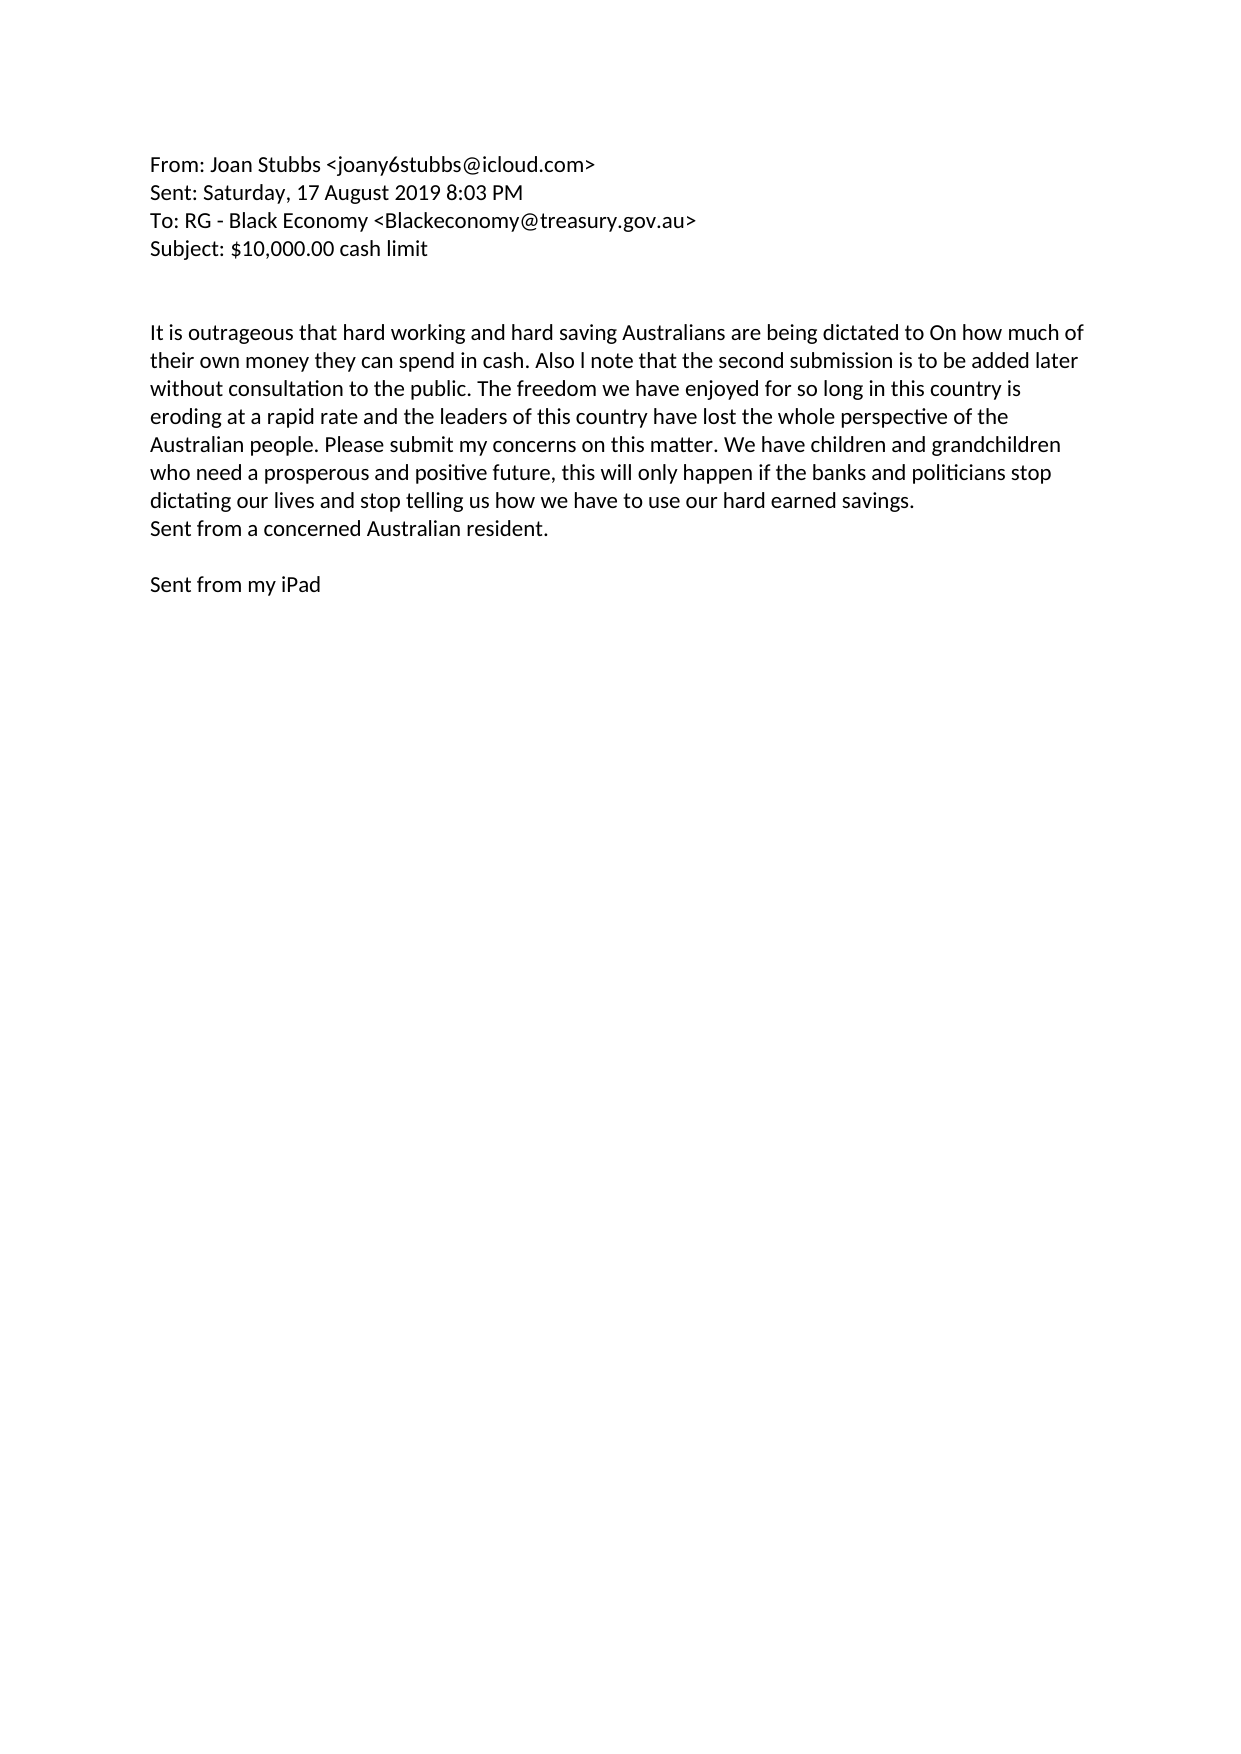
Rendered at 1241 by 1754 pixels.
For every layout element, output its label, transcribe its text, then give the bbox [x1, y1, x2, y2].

text It is outrageous that hard working and hard saving Australians are being dictated to On how much of their own money they can spend in cash. Also l note that the second submission is to be added later without consultation to the public. The freedom we have enjoyed for so long in this country is eroding at a rapid rate and the leaders of this country have lost the whole perspective of the Australian people. Please submit my concerns on this matter. We have children and grandchildren who need a prosperous and positive future, this will only happen if the banks and politicians stop dictating our lives and stop telling us how we have to use our hard earned savings. [150, 318, 1090, 514]
text Sent from my iPad [150, 570, 1090, 598]
text From: Joan Stubbs <joany6stubbs@icloud.com> Sent: Saturday, 17 August 2019 8:03 PM To: RG - Black Economy <Blackeconomy@treasury.gov.au> Subject: $10,000.00 cash limit [150, 150, 1090, 262]
text Sent from a concerned Australian resident. [150, 514, 1090, 542]
